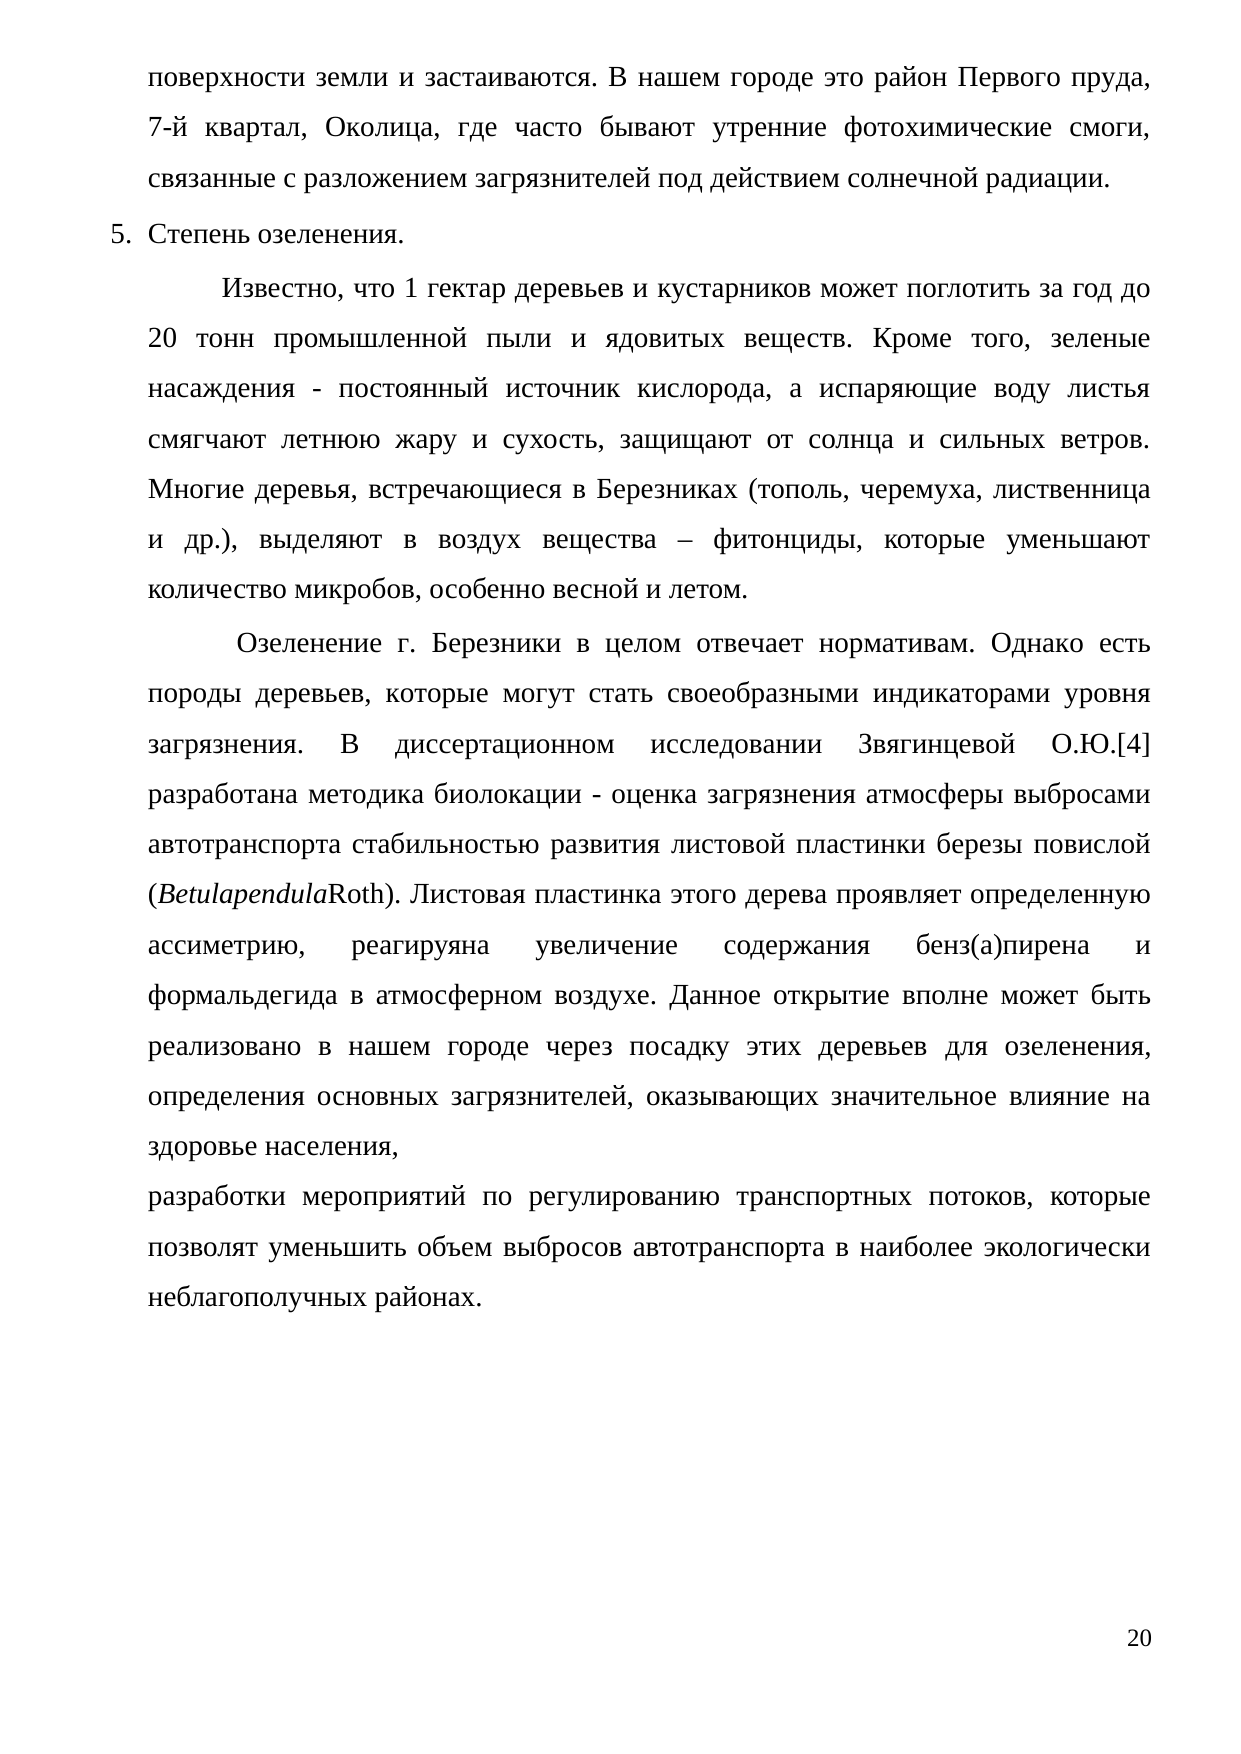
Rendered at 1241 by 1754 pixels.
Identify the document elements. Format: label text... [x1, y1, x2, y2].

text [148, 59, 1152, 193]
text Известно, что 1 гектар деревьев и кустарников может поглотить за год до 20 тонн промышленной пыли и ядовитых веществ. Кроме того, зеленые насаждения - постоянный источник кислорода, а испаряющие воду листья смягчают летнюю жару и сухость, защищают от солнца и сильных ветров. Многие деревья, встречающиеся в Березниках (тополь, черемуха, лиственница и др.), выделяют в воздух вещества – фитонциды, которые уменьшают количество микробов, особенно весной и летом. [148, 270, 1152, 605]
list Степень озеленения. [110, 216, 1152, 250]
text разработки мероприятий по регулированию транспортных потоков, которые позволят уменьшить объем выбросов автотранспорта в наиболее экологически неблагополучных районах. [148, 1178, 1152, 1313]
text Озеленение г. Березники в целом отвечает нормативам. Однако есть породы деревьев, которые могут стать своеобразными индикаторами уровня загрязнения. В диссертационном исследовании Звягинцевой О.Ю.[4] разработана методика биолокации - оценка загрязнения атмосферы выбросами автотранспорта стабильностью развития листовой пластинки березы повислой (BetulapendulaRoth). Листовая пластинка этого дерева проявляет определенную ассиметрию, реагируяна увеличение содержания бенз(а)пирена и формальдегида в атмосферном воздухе. Данное открытие вполне может быть реализовано в нашем городе через посадку этих деревьев для озеленения, определения основных загрязнителей, оказывающих значительное влияние на здоровье населения, [148, 625, 1152, 1162]
